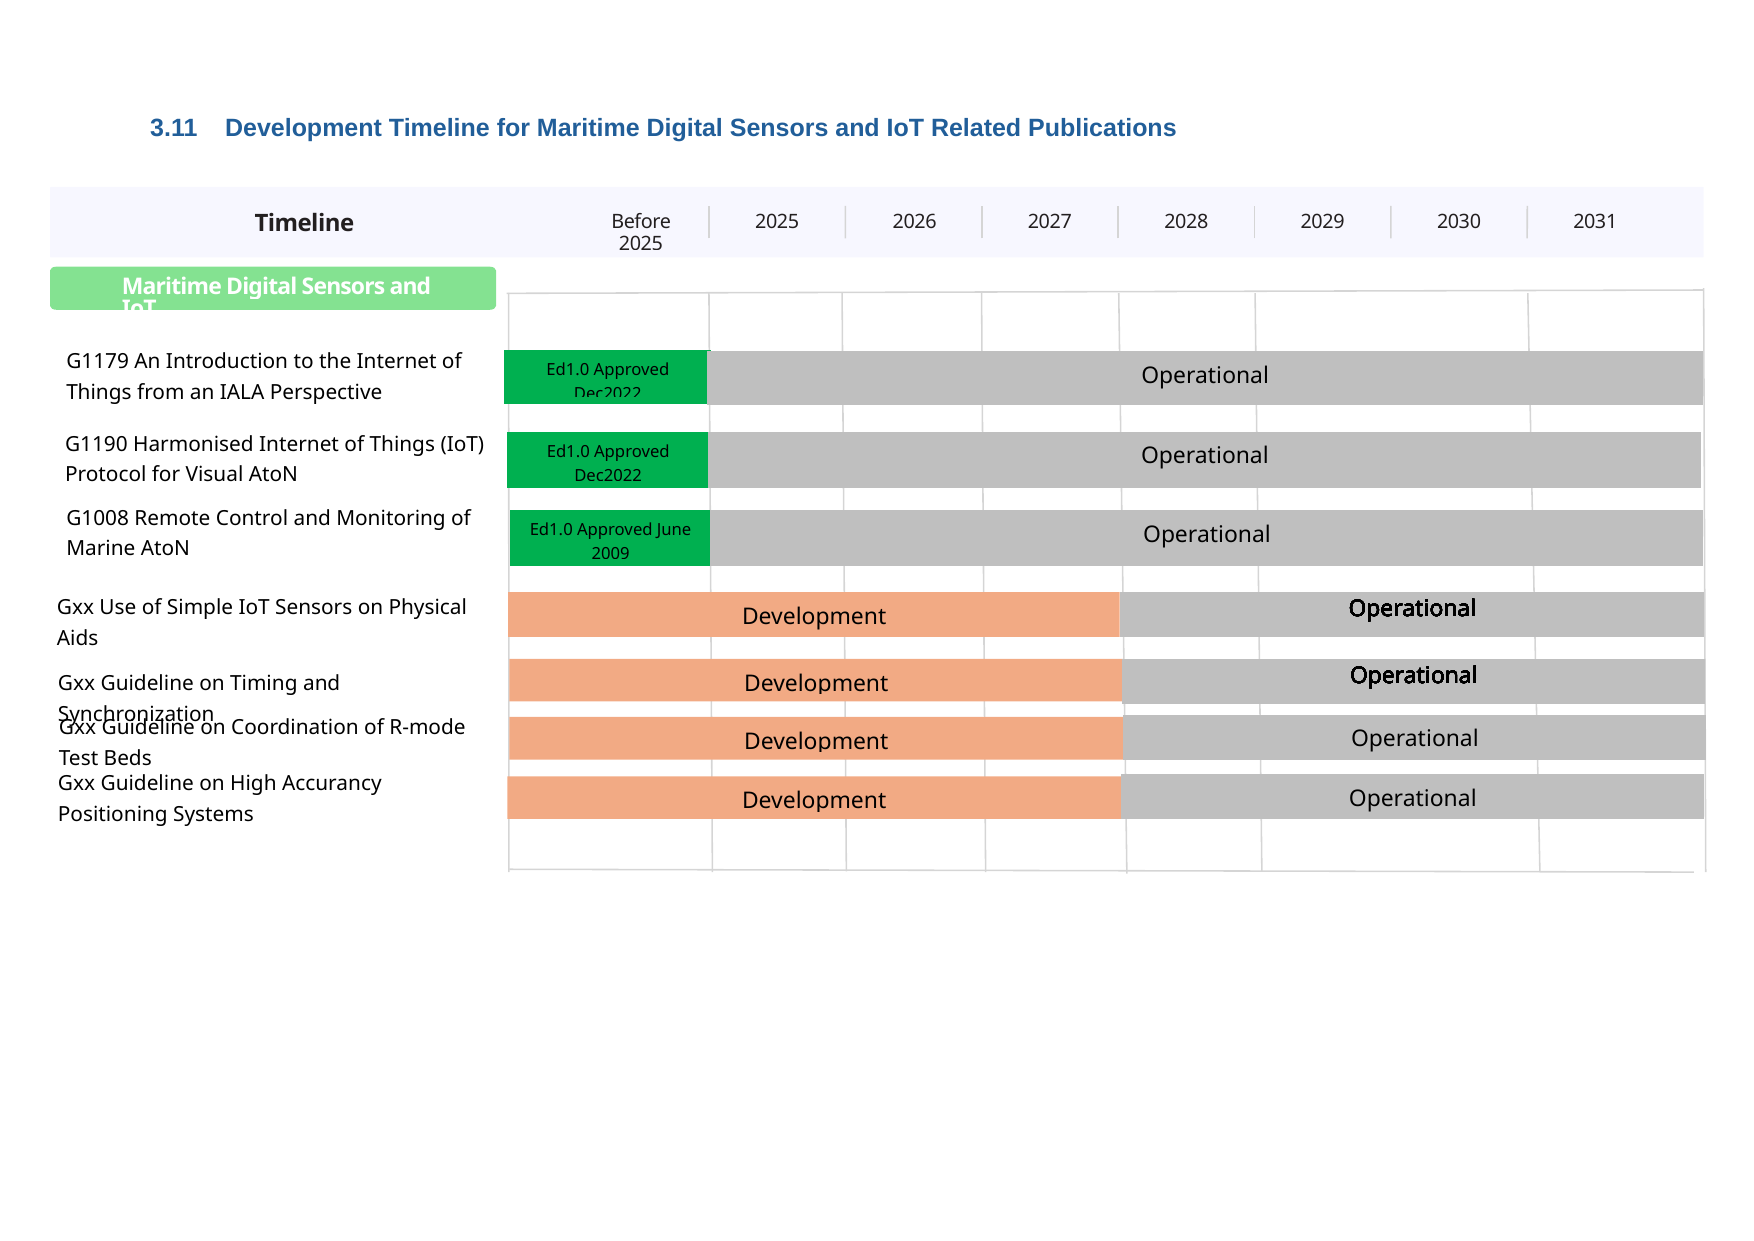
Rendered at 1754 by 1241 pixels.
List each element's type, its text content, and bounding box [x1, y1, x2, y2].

text 3.11 Development Timeline for Maritime Digital Sensors and IoT Related Publications [150, 112, 1604, 141]
